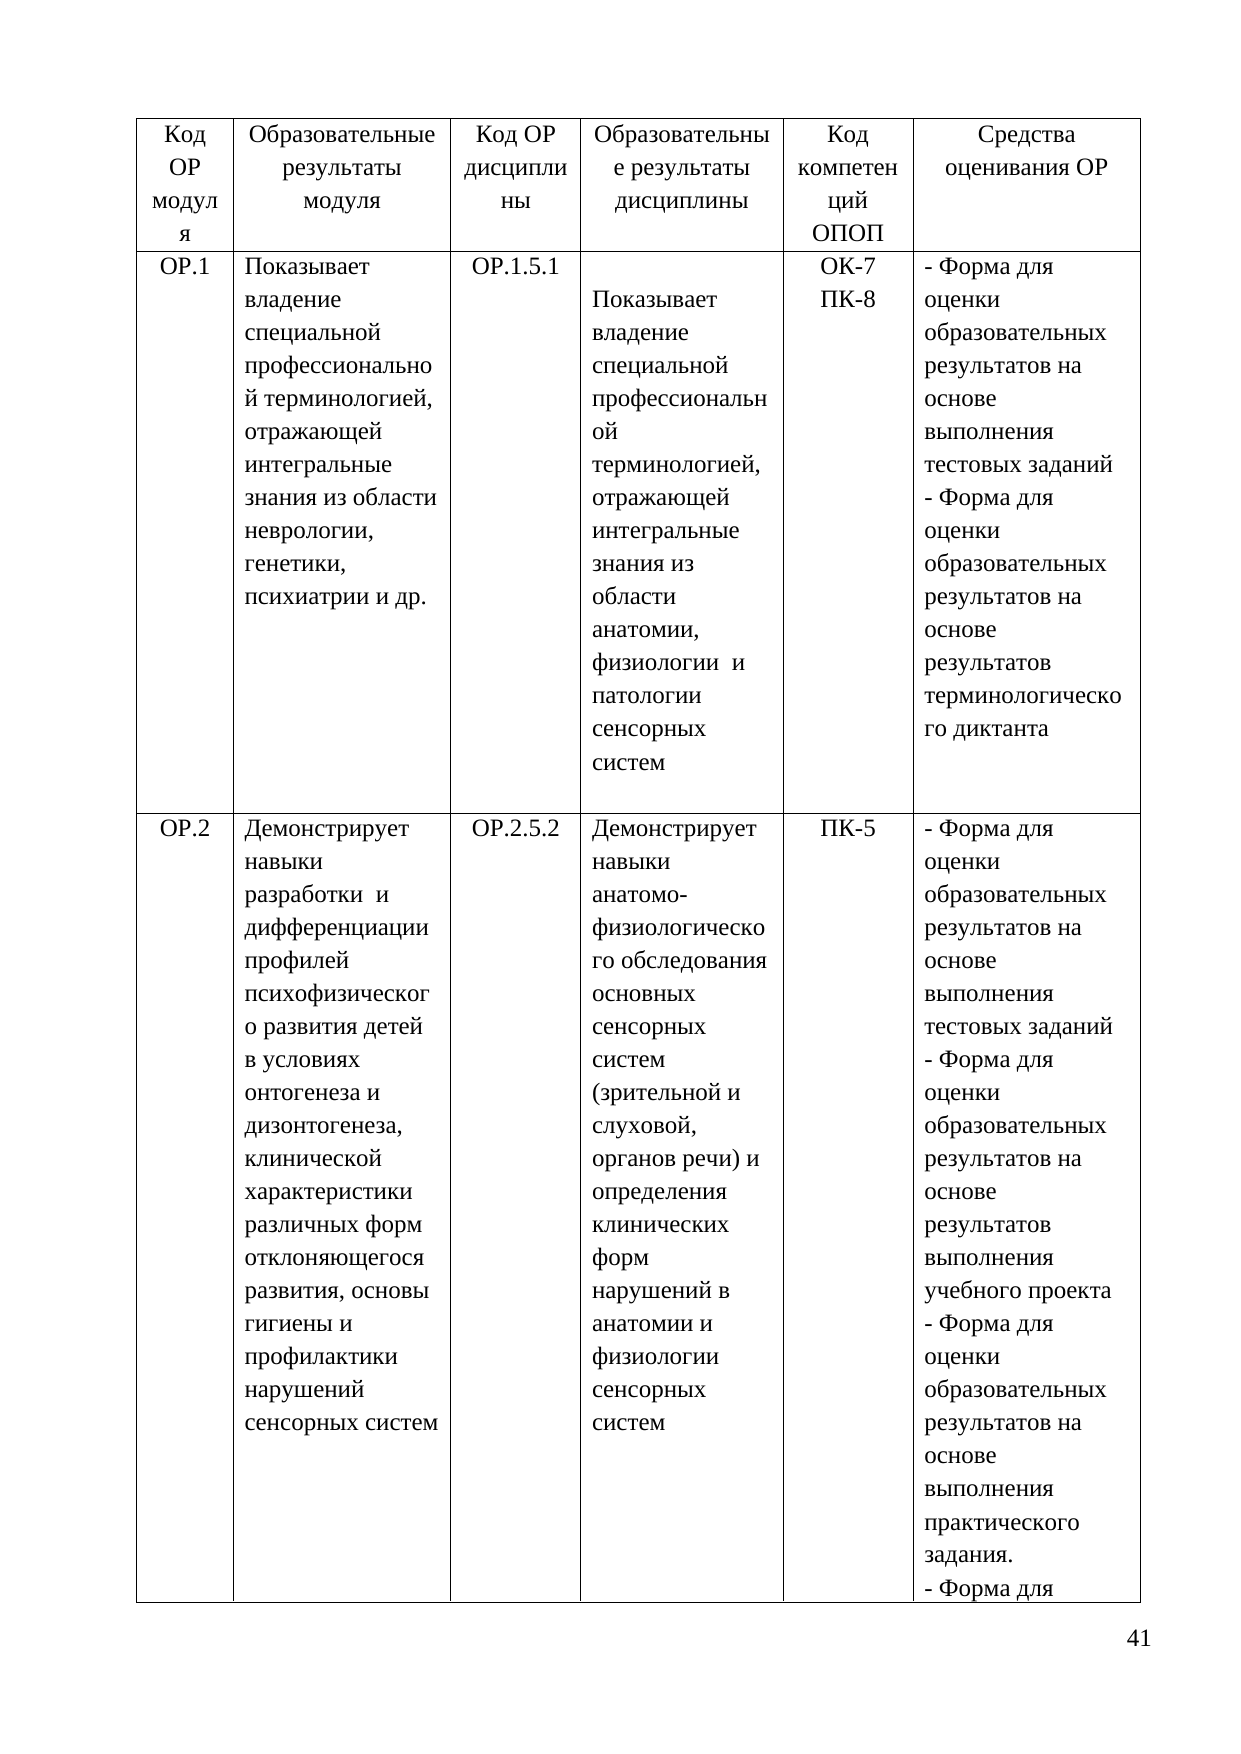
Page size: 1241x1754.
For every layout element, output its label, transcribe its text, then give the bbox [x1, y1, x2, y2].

table_cell ПК-5 [784, 814, 913, 1601]
table_cell ОР.1.5.1 [451, 252, 580, 813]
table_header Код ОР модуля [137, 119, 233, 251]
table_cell ОР.2 [137, 814, 233, 1601]
table_cell ОР.2.5.2 [451, 814, 580, 1601]
table_cell Показывает владение специальной профессиональной терминологией, отражающей интегральные знания из области анатомии, физиологии и патологии сенсорных систем [581, 252, 783, 813]
table_header Средства оценивания ОР [914, 119, 1140, 251]
table_header Код компетенций ОПОП [784, 119, 913, 251]
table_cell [581, 814, 783, 1601]
table_cell - Форма для оценки образовательных результатов на основе выполнения тестовых заданий - Форма для оценки образовательных результатов на основе результатов терминологического диктанта [914, 252, 1140, 813]
table_cell ОК-7 ПК-8 [784, 252, 913, 813]
table_cell ОР.1 [137, 252, 233, 813]
table_header Код ОР дисциплины [451, 119, 580, 251]
table_header Образовательные результаты дисциплины [581, 119, 783, 251]
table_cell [914, 814, 1140, 1601]
table_cell Показывает владение специальной профессиональной терминологией, отражающей интегральные знания из области неврологии, генетики, психиатрии и др. [234, 252, 450, 813]
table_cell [234, 814, 450, 1601]
table_header Образовательные результаты модуля [234, 119, 450, 251]
